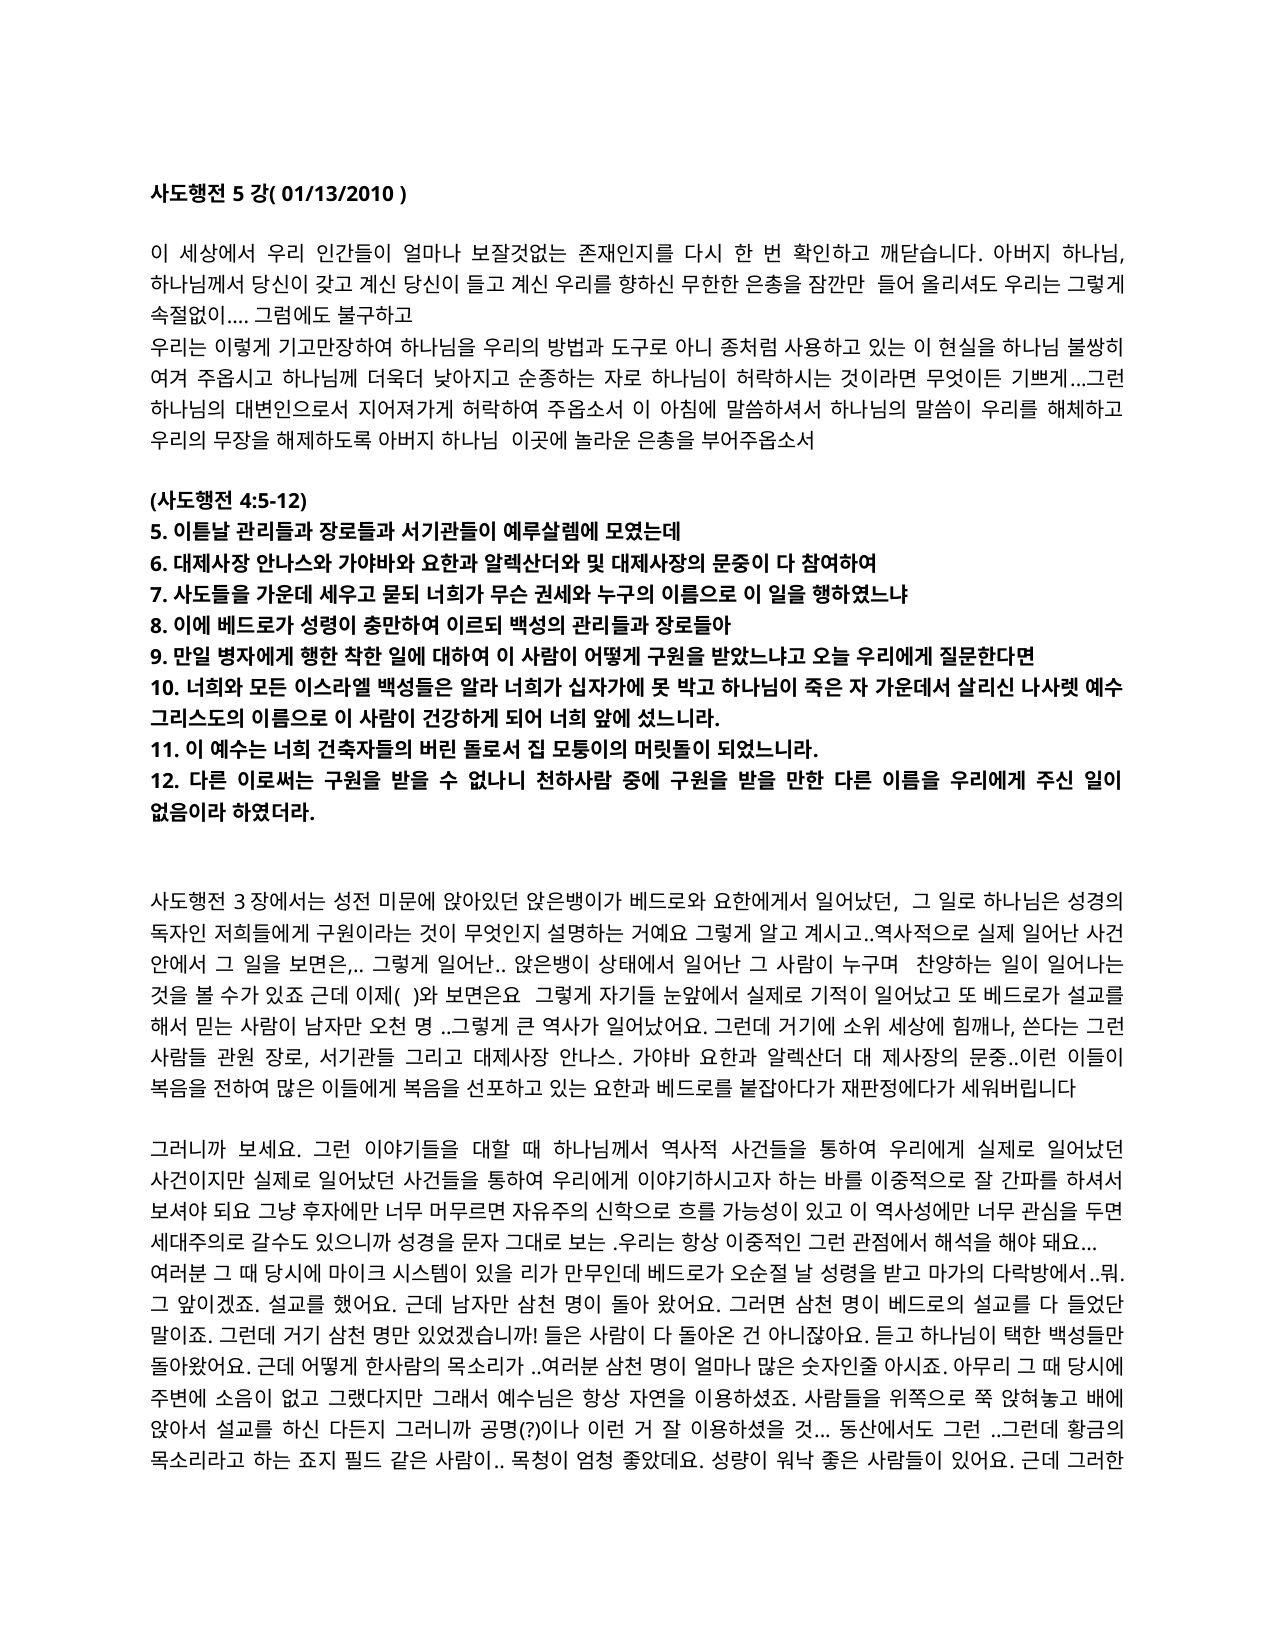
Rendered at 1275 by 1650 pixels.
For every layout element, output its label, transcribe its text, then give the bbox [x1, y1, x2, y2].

text 10. 너희와 모든 이스라엘 백성들은 알라 너희가 십자가에 못 박고 하나님이 죽은 자 가운데서 살리신 나사렛 예수 그리스도의 이름으로 이 사람이 건강하게 되어 너희 앞에 섰느니라. [150, 671, 1125, 733]
text 9. 만일 병자에게 행한 착한 일에 대하여 이 사람이 어떻게 구원을 받았느냐고 오늘 우리에게 질문한다면 [150, 640, 1125, 671]
text 그러니까 보세요. 그런 이야기들을 대할 때 하나님께서 역사적 사건들을 통하여 우리에게 실제로 일어났던 사건이지만 실제로 일어났던 사건들을 통하여 우리에게 이야기하시고자 하는 바를 이중적으로 잘 간파를 하셔서 보셔야 되요 그냥 후자에만 너무 머무르면 자유주의 신학으로 흐를 가능성이 있고 이 역사성에만 너무 관심을 두면 세대주의로 갈수도 있으니까 성경을 문자 그대로 보는 .우리는 항상 이중적인 그런 관점에서 해석을 해야 돼요... [150, 1133, 1125, 1256]
text (사도행전 4:5-12) [150, 484, 1125, 515]
text 5. 이튿날 관리들과 장로들과 서기관들이 예루살렘에 모였는데 [150, 516, 1125, 546]
text 8. 이에 베드로가 성령이 충만하여 이르되 백성의 관리들과 장로들아 [150, 609, 1125, 639]
text 사도행전 3장에서는 성전 미문에 앉아있던 앉은뱅이가 베드로와 요한에게서 일어났던, 그 일로 하나님은 성경의 독자인 저희들에게 구원이라는 것이 무엇인지 설명하는 거예요 그렇게 알고 계시고..역사적으로 실제 일어난 사건 안에서 그 일을 보면은,.. 그렇게 일어난.. 앉은뱅이 상태에서 일어난 그 사람이 누구며 찬양하는 일이 일어나는 것을 볼 수가 있죠 근데 이제( )와 보면은요 그렇게 자기들 눈앞에서 실제로 기적이 일어났고 또 베드로가 설교를 해서 믿는 사람이 남자만 오천 명 ..그렇게 큰 역사가 일어났어요. 그런데 거기에 소위 세상에 힘깨나, 쓴다는 그런 사람들 관원 장로, 서기관들 그리고 대제사장 안나스. 가야바 요한과 알렉산더 대 제사장의 문중..이런 이들이 복음을 전하여 많은 이들에게 복음을 선포하고 있는 요한과 베드로를 붙잡아다가 재판정에다가 세워버립니다 [150, 886, 1125, 1103]
text 우리는 이렇게 기고만장하여 하나님을 우리의 방법과 도구로 아니 종처럼 사용하고 있는 이 현실을 하나님 불쌍히 여겨 주옵시고 하나님께 더욱더 낮아지고 순종하는 자로 하나님이 허락하시는 것이라면 무엇이든 기쁘게...그런 하나님의 대변인으로서 지어져가게 허락하여 주옵소서 이 아침에 말씀하셔서 하나님의 말씀이 우리를 해체하고 우리의 무장을 해제하도록 아버지 하나님 이곳에 놀라운 은총을 부어주옵소서 [150, 331, 1125, 454]
text 사도행전 5 강( 01/13/2010 ) [150, 177, 1125, 207]
text 12. 다른 이로써는 구원을 받을 수 없나니 천하사람 중에 구원을 받을 만한 다른 이름을 우리에게 주신 일이 없음이라 하였더라. [150, 765, 1125, 826]
text 7. 사도들을 가운데 세우고 묻되 너희가 무슨 권세와 누구의 이름으로 이 일을 행하였느냐 [150, 578, 1125, 608]
text 11. 이 예수는 너희 건축자들의 버린 돌로서 집 모퉁이의 머릿돌이 되었느니라. [150, 734, 1125, 764]
text 이 세상에서 우리 인간들이 얼마나 보잘것없는 존재인지를 다시 한 번 확인하고 깨닫습니다. 아버지 하나님, 하나님께서 당신이 갖고 계신 당신이 들고 계신 우리를 향하신 무한한 은총을 잠깐만 들어 올리셔도 우리는 그렇게 속절없이.... 그럼에도 불구하고 [150, 238, 1125, 330]
text 6. 대제사장 안나스와 가야바와 요한과 알렉산더와 및 대제사장의 문중이 다 참여하여 [150, 547, 1125, 577]
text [150, 1257, 1125, 1474]
